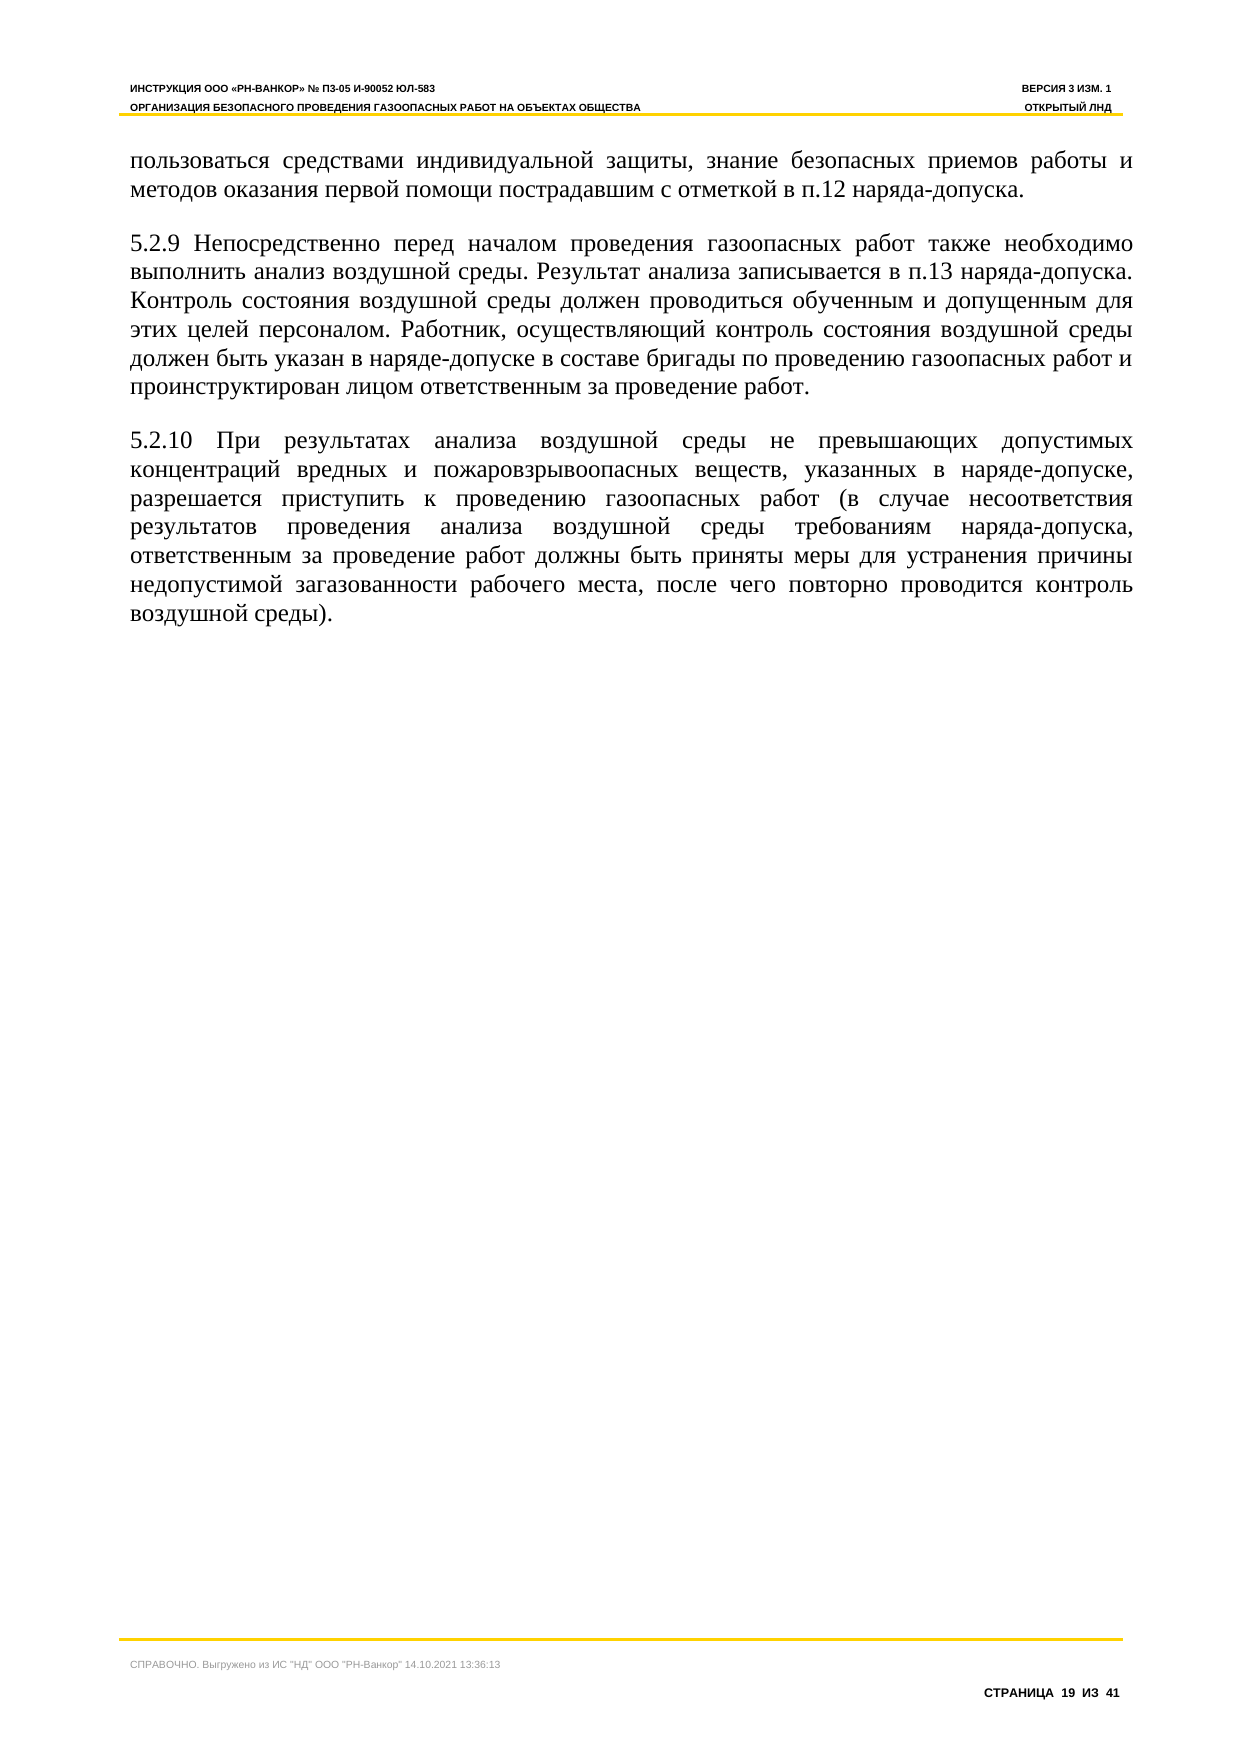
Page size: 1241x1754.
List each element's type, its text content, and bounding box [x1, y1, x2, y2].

text 5.2.10 При результатах анализа воздушной среды не превышающих допустимых концентраций вредных и пожаровзрывоопасных веществ, указанных в наряде-допуске, разрешается приступить к проведению газоопасных работ (в случае несоответствия результатов проведения анализа воздушной среды требованиям наряда-допуска, ответственным за проведение работ должны быть приняты меры для устранения причины недопустимой загазованности рабочего места, после чего повторно проводится контроль воздушной среды). [130, 425, 1134, 626]
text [130, 145, 1134, 203]
text 5.2.9 Непосредственно перед началом проведения газоопасных работ также необходимо выполнить анализ воздушной среды. Результат анализа записывается в п.13 наряда-допуска. Контроль состояния воздушной среды должен проводиться обученным и допущенным для этих целей персоналом. Работник, осуществляющий контроль состояния воздушной среды должен быть указан в наряде-допуске в составе бригады по проведению газоопасных работ и проинструктирован лицом ответственным за проведение работ. [130, 228, 1134, 400]
